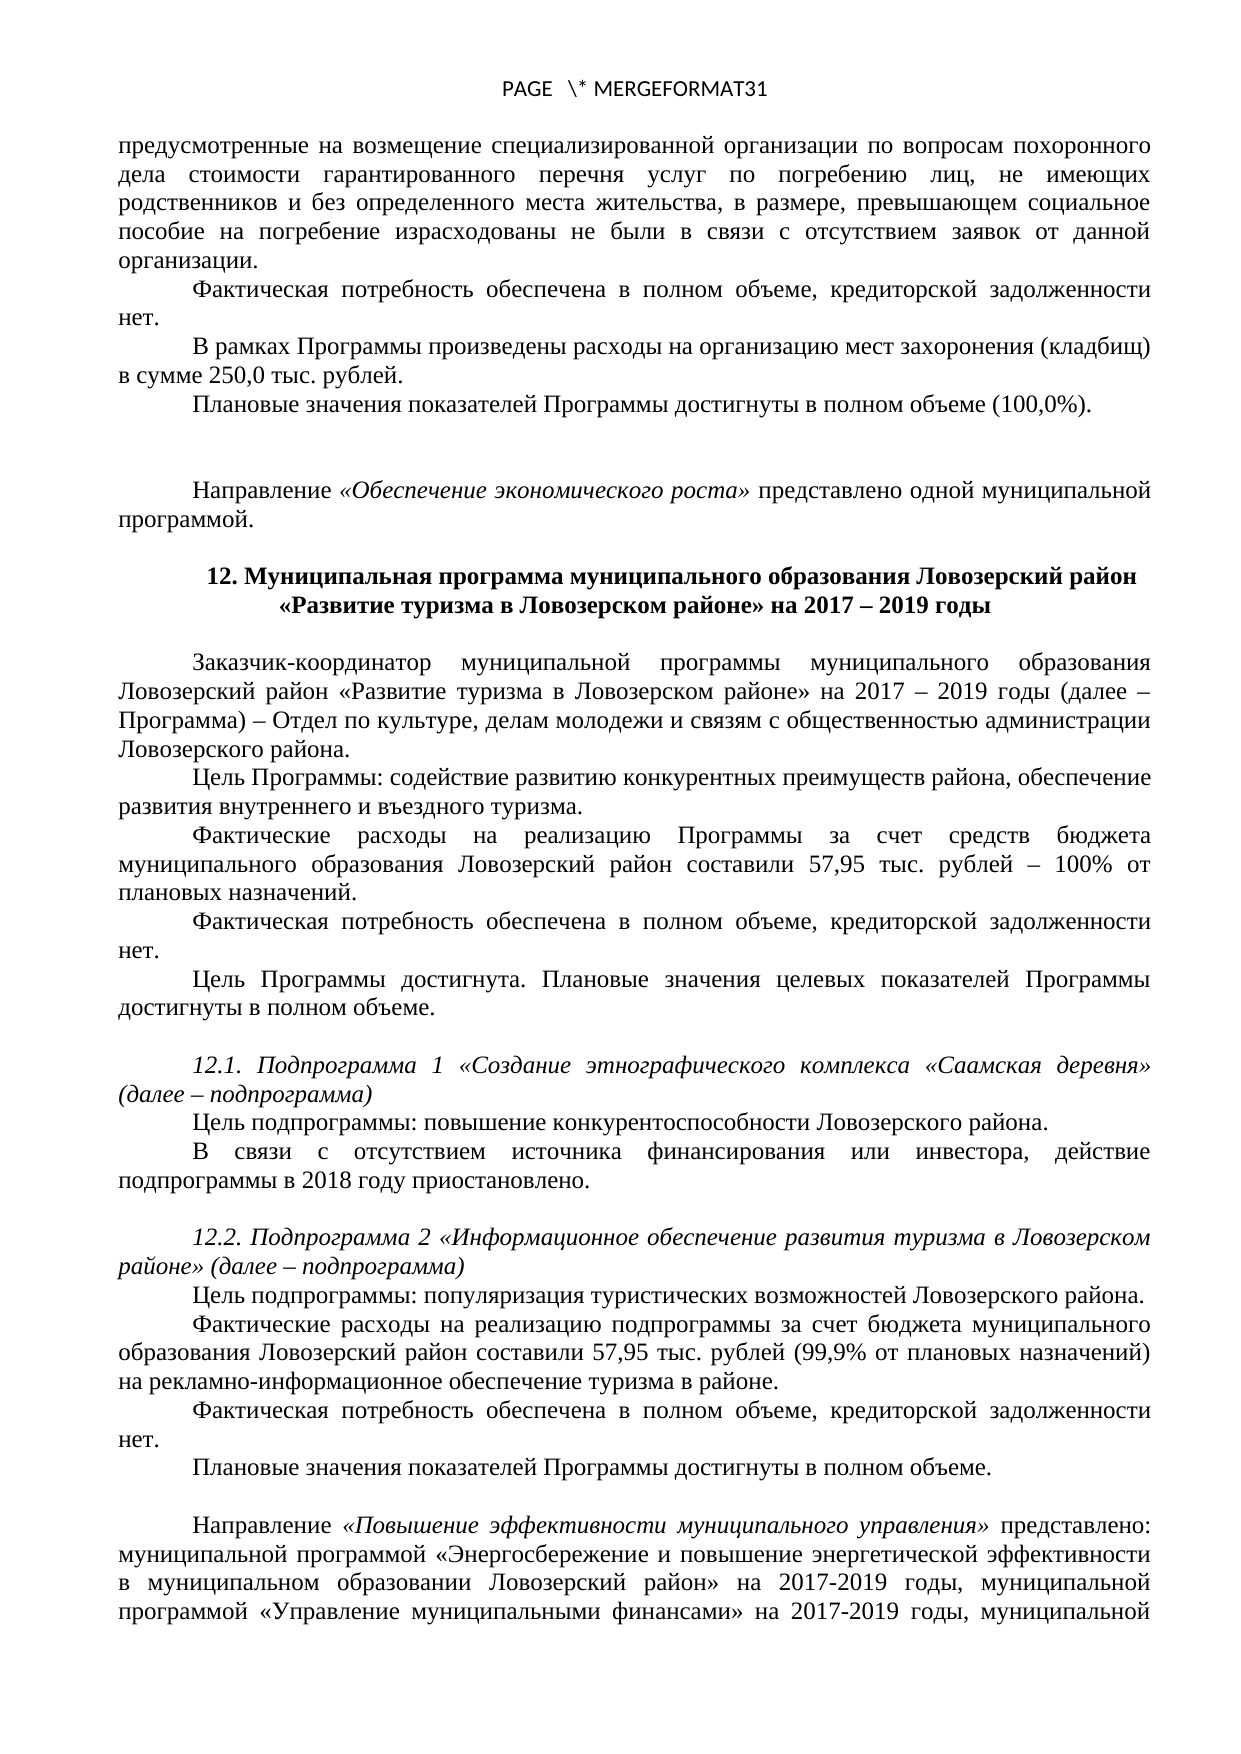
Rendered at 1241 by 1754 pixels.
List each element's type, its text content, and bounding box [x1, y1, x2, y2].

text Плановые значения показателей Программы достигнуты в полном объеме (100,0%). [118, 389, 1152, 417]
text Фактические расходы на реализацию подпрограммы за счет бюджета муниципального образования Ловозерский район составили 57,95 тыс. рублей (99,9% от плановых назначений) на рекламно-информационное обеспечение туризма в районе. [118, 1309, 1152, 1395]
text Цель Программы достигнута. Плановые значения целевых показателей Программы достигнуты в полном объеме. [118, 964, 1152, 1021]
text В рамках Программы произведены расходы на организацию мест захоронения (кладбищ) в сумме 250,0 тыс. рублей. [118, 331, 1152, 389]
text Цель Программы: содействие развитию конкурентных преимуществ района, обеспечение развития внутреннего и въездного туризма. [118, 762, 1152, 820]
text Фактическая потребность обеспечена в полном объеме, кредиторской задолженности нет. [118, 274, 1152, 331]
text Фактические расходы на реализацию Программы за счет средств бюджета муниципального образования Ловозерский район составили 57,95 тыс. рублей – 100% от плановых назначений. [118, 820, 1152, 906]
text В связи с отсутствием источника финансирования или инвестора, действие подпрограммы в 2018 году приостановлено. [118, 1136, 1152, 1194]
text 12.1. Подпрограмма 1 «Создание этнографического комплекса «Саамская деревня» (далее – подпрограмма) [118, 1050, 1152, 1107]
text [118, 130, 1152, 274]
text Направление «Обеспечение экономического роста» представлено одной муниципальной программой. [118, 475, 1152, 532]
text Цель подпрограммы: повышение конкурентоспособности Ловозерского района. [118, 1107, 1152, 1136]
text 12.2. Подпрограмма 2 «Информационное обеспечение развития туризма в Ловозерском районе» (далее – подпрограмма) [118, 1222, 1152, 1280]
text Цель подпрограммы: популяризация туристических возможностей Ловозерского района. [118, 1280, 1152, 1309]
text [118, 1510, 1152, 1625]
text 12. Муниципальная программа муниципального образования Ловозерский район «Развитие туризма в Ловозерском районе» на 2017 – 2019 годы [118, 561, 1152, 619]
text Фактическая потребность обеспечена в полном объеме, кредиторской задолженности нет. [118, 906, 1152, 964]
text Плановые значения показателей Программы достигнуты в полном объеме. [118, 1452, 1152, 1481]
text Фактическая потребность обеспечена в полном объеме, кредиторской задолженности нет. [118, 1395, 1152, 1452]
text Заказчик-координатор муниципальной программы муниципального образования Ловозерский район «Развитие туризма в Ловозерском районе» на 2017 – 2019 годы (далее – Программа) – Отдел по культуре, делам молодежи и связям с общественностью администрации Ловозерского района. [118, 647, 1152, 762]
